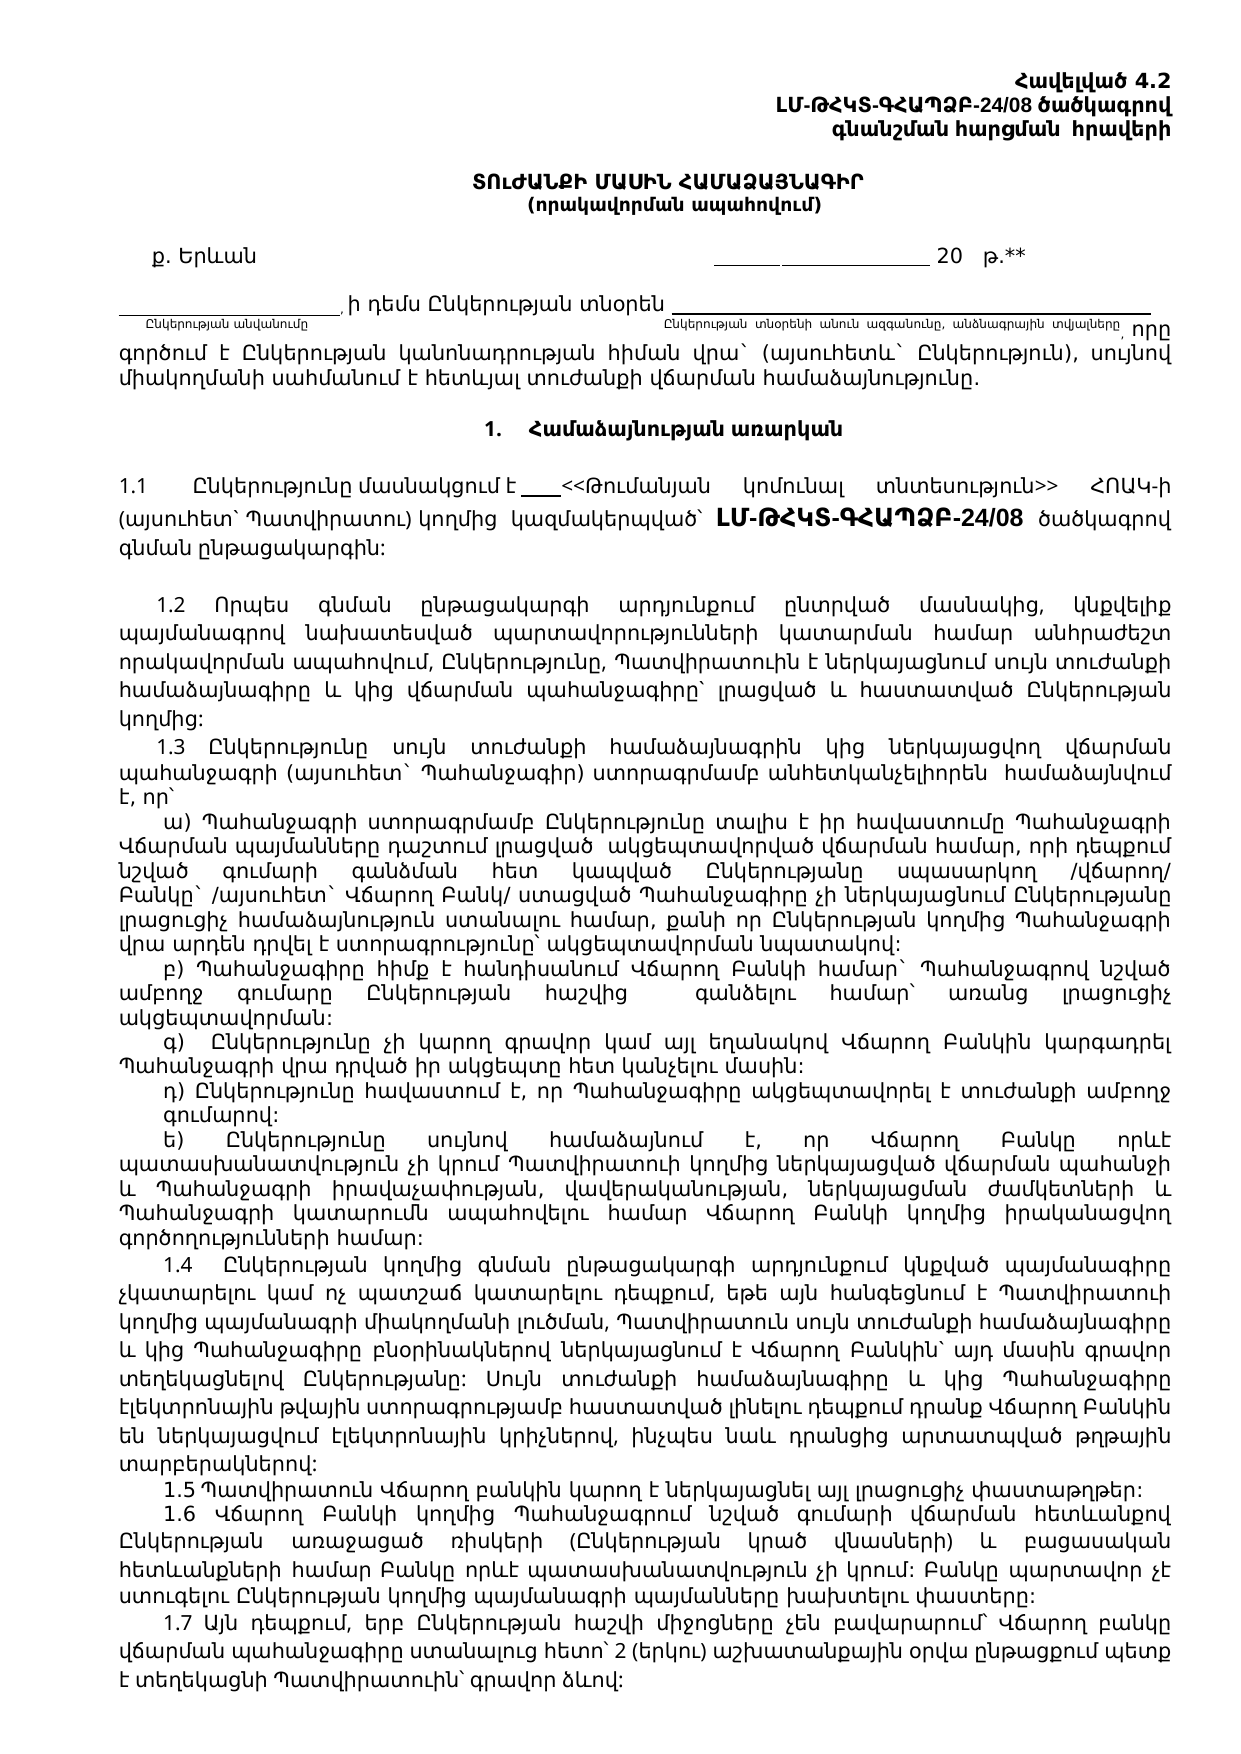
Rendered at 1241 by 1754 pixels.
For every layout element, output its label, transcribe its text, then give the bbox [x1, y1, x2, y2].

text (որակավորման ապահովում) [118, 193, 1171, 216]
text ՏՈւԺԱՆՔԻ ՄԱՍԻՆ ՀԱՄԱՁԱՅՆԱԳԻՐ [118, 169, 1171, 193]
text 1.3 Ընկերությունը սույն տուժանքի համաձայնագրին կից ներկայացվող վճարման պահանջագրի (այսուհետ` Պահանջագիր) ստորագրմամբ անհետկանչելիորեն համաձայնվում է, որ՝ [118, 732, 1171, 809]
text ե) Ընկերությունը սույնով համաձայնում է, որ Վճարող Բանկը որևէ պատասխանատվություն չի կրում Պատվիրատուի կողմից ներկայացված վճարման պահանջի և Պահանջագրի իրավաչափության, վավերականության, ներկայացման ժամկետների և Պահանջագրի կատարումն ապահովելու համար Վճարող Բանկի կողմից իրականացվող գործողությունների համար: [118, 1128, 1171, 1250]
text գնանշման հարցման հրավերի [118, 117, 1171, 141]
list Ընկերությունը մասնակցում է <<Թումանյան կոմունալ տնտեսություն>> ՀՈԱԿ-ի (այսուհետ` Պատվիրատու) կողմից կազմակերպված՝ ԼՄ-ԹՀԿՏ-ԳՀԱՊՁԲ-24/08 ծածկագրով գնման ընթացակարգին: [118, 471, 1171, 562]
text ա) Պահանջագրի ստորագրմամբ Ընկերությունը տալիս է իր հավաստումը Պահանջագրի Վճարման պայմանները դաշտում լրացված ակցեպտավորված վճարման համար, որի դեպքում նշված գումարի գանձման հետ կապված Ընկերությանը սպասարկող /վճարող/ Բանկը` /այսուհետ` Վճարող Բանկ/ ստացված Պահանջագիրը չի ներկայացնում Ընկերությանը լրացուցիչ համաձայնություն ստանալու համար, քանի որ Ընկերության կողմից Պահանջագրի վրա արդեն դրվել է ստորագրությունը՝ ակցեպտավորման նպատակով: [118, 809, 1171, 956]
text Հավելված 4.2 [118, 69, 1171, 93]
text դ) Ընկերությունը հավաստում է, որ Պահանջագիրը ակցեպտավորել է տուժանքի ամբողջ գումարով: [163, 1079, 1171, 1128]
text ԼՄ-ԹՀԿՏ-ԳՀԱՊՁԲ-24/08 ծածկագրով [118, 93, 1171, 117]
text Ընկերության անվանումը Ընկերության տնօրենի անուն ազգանունը, անձնագրային տվյալները, որը գործում է Ընկերության կանոնադրության հիման վրա` (այսուհետև` Ընկերություն), սույնով միակողմանի սահմանում է հետևյալ տուժանքի վճարման համաձայնությունը. [118, 317, 1171, 390]
text 1.2 Որպես գնման ընթացակարգի արդյունքում ընտրված մասնակից, կնքվելիք պայմանագրով նախատեսված պարտավորությունների կատարման համար անհրաժեշտ որակավորման ապահովում, Ընկերությունը, Պատվիրատուին է ներկայացնում սույն տուժանքի համաձայնագիրը և կից վճարման պահանջագիրը` լրացված և հաստատված Ընկերության կողմից: [118, 590, 1171, 732]
text 1.4 Ընկերության կողմից գնման ընթացակարգի արդյունքում կնքված պայմանագիրը չկատարելու կամ ոչ պատշաճ կատարելու դեպքում, եթե այն հանգեցնում է Պատվիրատուի կողմից պայմանագրի միակողմանի լուծման, Պատվիրատուն սույն տուժանքի համաձայնագիրը և կից Պահանջագիրը բնօրինակներով ներկայացնում է Վճարող Բանկին` այդ մասին գրավոր տեղեկացնելով Ընկերությանը: Սույն տուժանքի համաձայնագիրը և կից Պահանջագիրը էլեկտրոնային թվային ստորագրությամբ հաստատված լինելու դեպքում դրանք Վճարող Բանկին են ներկայացվում էլեկտրոնային կրիչներով, ինչպես նաև դրանցից արտատպված թղթային տարբերակներով: [118, 1250, 1171, 1478]
list Համաձայնության առարկան [156, 414, 1171, 443]
list Պատվիրատուն Վճարող բանկին կարող է ներկայացնել այլ լրացուցիչ փաստաթղթեր: [163, 1478, 1171, 1502]
text 1.7 Այն դեպքում, երբ Ընկերության հաշվի միջոցները չեն բավարարում՝ Վճարող բանկը վճարման պահանջագիրը ստանալուց հետո՝ 2 (երկու) աշխատանքային օրվա ընթացքում պետք է տեղեկացնի Պատվիրատուին՝ գրավոր ձևով: [118, 1608, 1171, 1693]
text գ) Ընկերությունը չի կարող գրավոր կամ այլ եղանակով Վճարող Բանկին կարգադրել Պահանջագրի վրա դրված իր ակցեպտը հետ կանչելու մասին: [118, 1030, 1171, 1079]
text , ի դեմս Ընկերության տնօրեն [118, 292, 1171, 317]
text բ) Պահանջագիրը հիմք է հանդիսանում Վճարող Բանկի համար` Պահանջագրով նշված ամբողջ գումարը Ընկերության հաշվից գանձելու համար՝ առանց լրացուցիչ ակցեպտավորման: [118, 956, 1171, 1030]
text ք. Երևան 20 թ.** [118, 243, 1171, 268]
text 1.6 Վճարող Բանկի կողմից Պահանջագրում նշված գումարի վճարման հետևանքով Ընկերության առաջացած ռիսկերի (Ընկերության կրած վնասների) և բացասական հետևանքների համար Բանկը որևէ պատասխանատվություն չի կրում: Բանկը պարտավոր չէ ստուգելու Ընկերության կողմից պայմանագրի պայմանները խախտելու փաստերը: [118, 1502, 1171, 1608]
